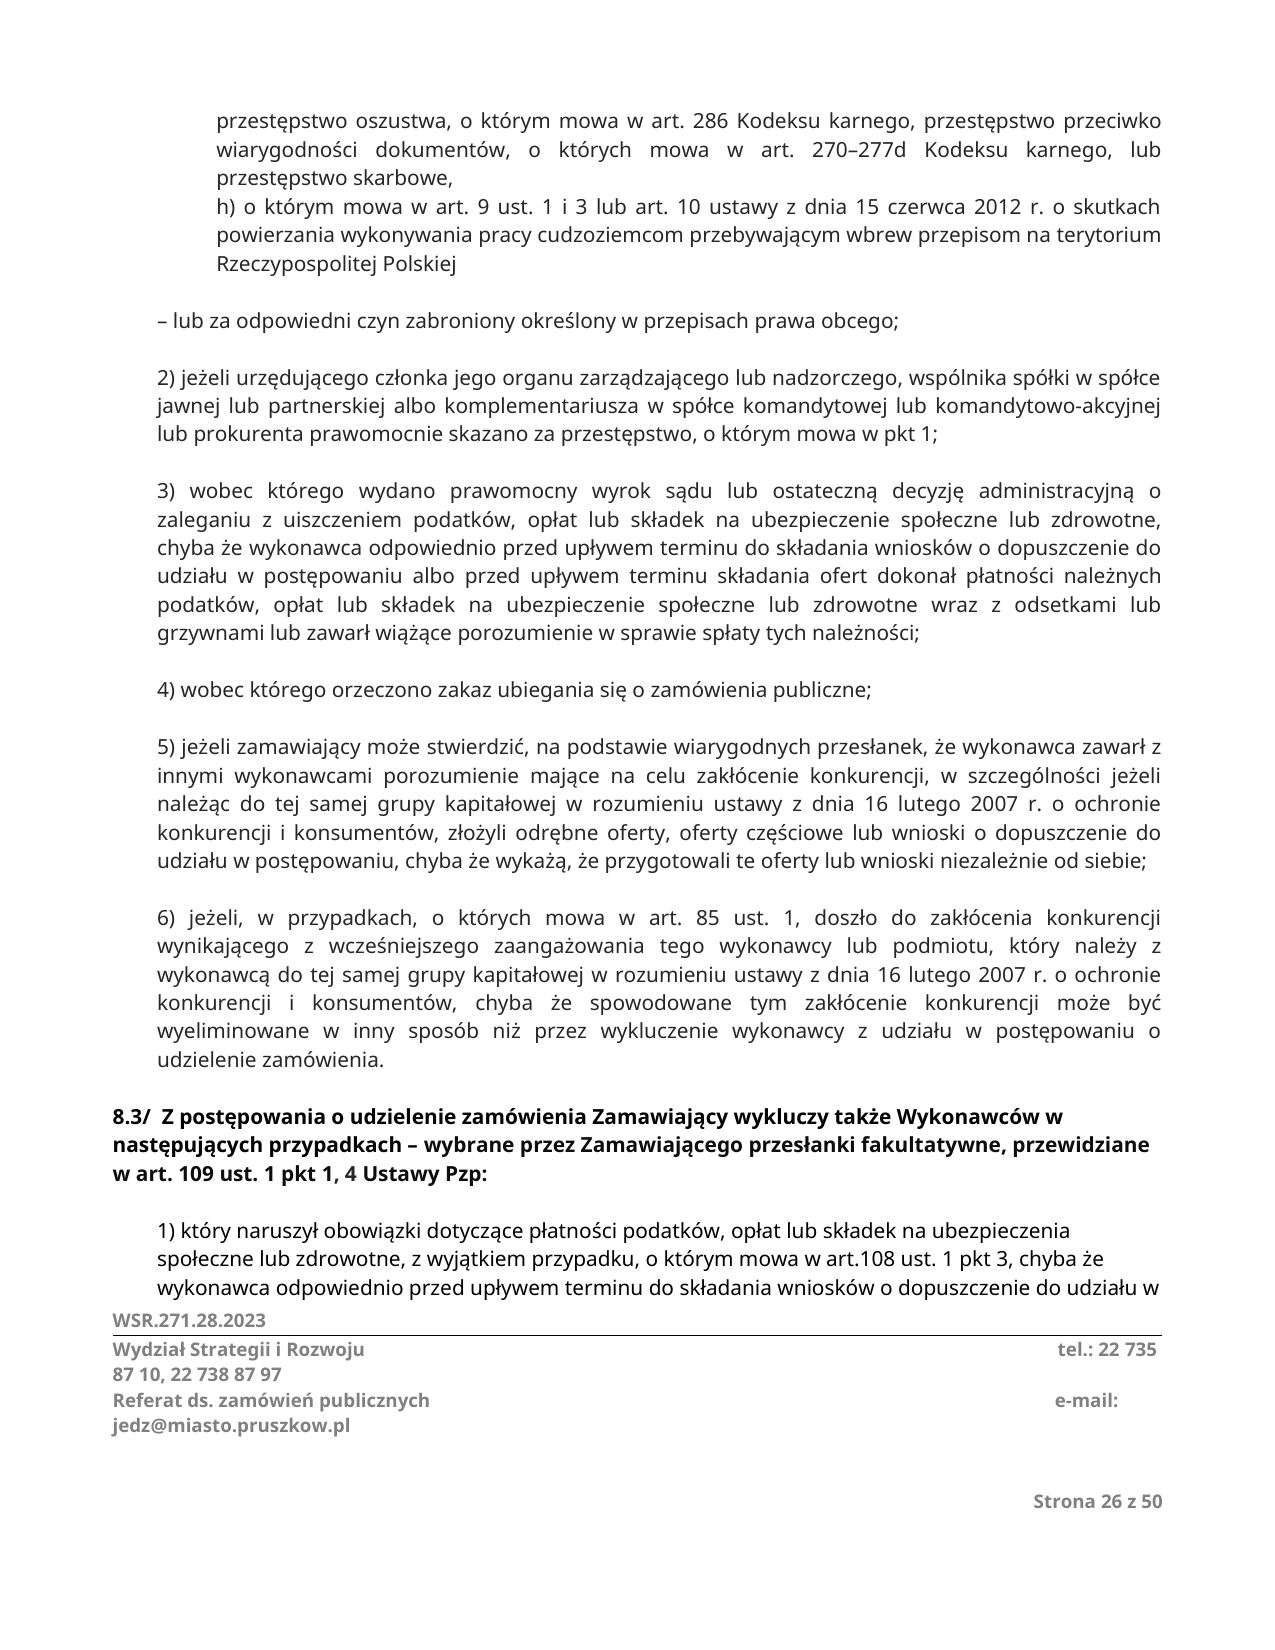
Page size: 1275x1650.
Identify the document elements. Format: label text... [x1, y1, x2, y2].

text 6) jeżeli, w przypadkach, o których mowa w art. 85 ust. 1, doszło do zakłócenia konkurencji wynikającego z wcześniejszego zaangażowania tego wykonawcy lub podmiotu, który należy z wykonawcą do tej samej grupy kapitałowej w rozumieniu ustawy z dnia 16 lutego 2007 r. o ochronie konkurencji i konsumentów, chyba że spowodowane tym zakłócenie konkurencji może być wyeliminowane w inny sposób niż przez wykluczenie wykonawcy z udziału w postępowaniu o udzielenie zamówienia. [157, 903, 1162, 1073]
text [216, 107, 1162, 192]
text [157, 1216, 1162, 1301]
text 8.3/ Z postępowania o udzielenie zamówienia Zamawiający wykluczy także Wykonawców w następujących przypadkach – wybrane przez Zamawiającego przesłanki fakultatywne, przewidziane w art. 109 ust. 1 pkt 1, 4 Ustawy Pzp: [112, 1102, 1162, 1187]
text – lub za odpowiedni czyn zabroniony określony w przepisach prawa obcego; [157, 306, 1162, 334]
text 4) wobec którego orzeczono zakaz ubiegania się o zamówienia publiczne; [157, 675, 1162, 704]
text 2) jeżeli urzędującego członka jego organu zarządzającego lub nadzorczego, wspólnika spółki w spółce jawnej lub partnerskiej albo komplementariusza w spółce komandytowej lub komandytowo-akcyjnej lub prokurenta prawomocnie skazano za przestępstwo, o którym mowa w pkt 1; [157, 363, 1162, 448]
text 5) jeżeli zamawiający może stwierdzić, na podstawie wiarygodnych przesłanek, że wykonawca zawarł z innymi wykonawcami porozumienie mające na celu zakłócenie konkurencji, w szczególności jeżeli należąc do tej samej grupy kapitałowej w rozumieniu ustawy z dnia 16 lutego 2007 r. o ochronie konkurencji i konsumentów, złożyli odrębne oferty, oferty częściowe lub wnioski o dopuszczenie do udziału w postępowaniu, chyba że wykażą, że przygotowali te oferty lub wnioski niezależnie od siebie; [157, 732, 1162, 874]
text h) o którym mowa w art. 9 ust. 1 i 3 lub art. 10 ustawy z dnia 15 czerwca 2012 r. o skutkach powierzania wykonywania pracy cudzoziemcom przebywającym wbrew przepisom na terytorium Rzeczypospolitej Polskiej [216, 192, 1162, 277]
text 3) wobec którego wydano prawomocny wyrok sądu lub ostateczną decyzję administracyjną o zaleganiu z uiszczeniem podatków, opłat lub składek na ubezpieczenie społeczne lub zdrowotne, chyba że wykonawca odpowiednio przed upływem terminu do składania wniosków o dopuszczenie do udziału w postępowaniu albo przed upływem terminu składania ofert dokonał płatności należnych podatków, opłat lub składek na ubezpieczenie społeczne lub zdrowotne wraz z odsetkami lub grzywnami lub zawarł wiążące porozumienie w sprawie spłaty tych należności; [157, 476, 1162, 647]
